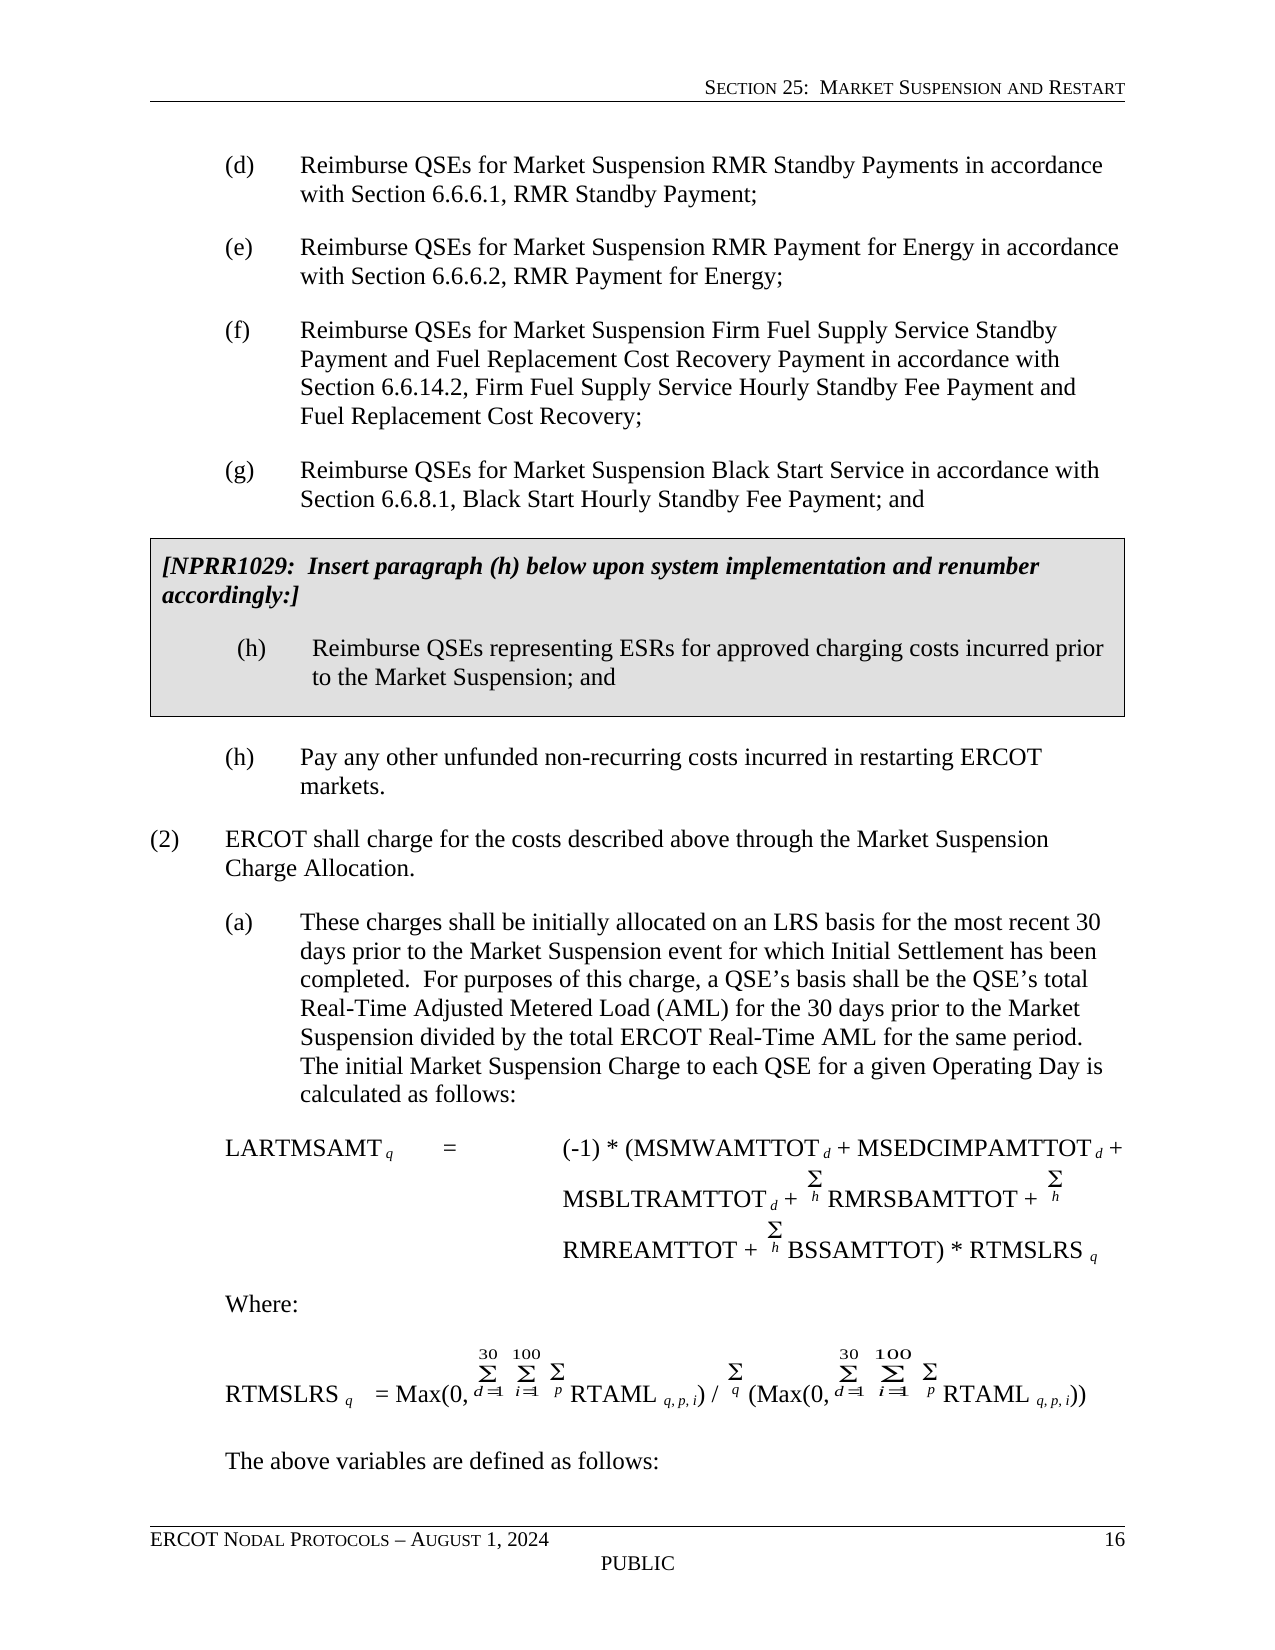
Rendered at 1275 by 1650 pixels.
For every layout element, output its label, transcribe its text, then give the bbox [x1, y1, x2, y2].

text RTMSLRS q = Max(0,RTAML q, p, i) / (Max(0,RTAML q, p, i)) [225, 1343, 1125, 1408]
text (a) These charges shall be initially allocated on an LRS basis for the most recent 30 days prior to the Market Suspension event for which Initial Settlement has been completed. For purposes of this charge, a QSE’s basis shall be the QSE’s total Real-Time Adjusted Metered Load (AML) for the 30 days prior to the Market Suspension divided by the total ERCOT Real-Time AML for the same period. The initial Market Suspension Charge to each QSE for a given Operating Day is calculated as follows: [225, 907, 1125, 1108]
table_header [NPRR1029: Insert paragraph (h) below upon system implementation and renumber accordingly:] (h) Reimburse QSEs representing ESRs for approved charging costs incurred prior to the Market Suspension; and [151, 539, 1124, 716]
text LARTMSAMT q = (-1) * (MSMWAMTTOT d + MSEDCIMPAMTTOT d + MSBLTRAMTTOT d + RMRSBAMTTOT + RMREAMTTOT + BSSAMTTOT) * RTMSLRS q [225, 1133, 1125, 1264]
text (g) Reimburse QSEs for Market Suspension Black Start Service in accordance with Section 6.6.8.1, Black Start Hourly Standby Fee Payment; and [225, 455, 1125, 512]
text (e) Reimburse QSEs for Market Suspension RMR Payment for Energy in accordance with Section 6.6.6.2, RMR Payment for Energy; [225, 232, 1125, 290]
text (f) Reimburse QSEs for Market Suspension Firm Fuel Supply Service Standby Payment and Fuel Replacement Cost Recovery Payment in accordance with Section 6.6.14.2, Firm Fuel Supply Service Hourly Standby Fee Payment and Fuel Replacement Cost Recovery; [225, 315, 1125, 430]
text Where: [225, 1289, 1125, 1318]
text The above variables are defined as follows: [150, 1446, 1125, 1474]
text (h) Pay any other unfunded non-recurring costs incurred in restarting ERCOT markets. [225, 742, 1125, 799]
text (2) ERCOT shall charge for the costs described above through the Market Suspension Charge Allocation. [150, 824, 1125, 882]
text (d) Reimburse QSEs for Market Suspension RMR Standby Payments in accordance with Section 6.6.6.1, RMR Standby Payment; [225, 150, 1125, 207]
